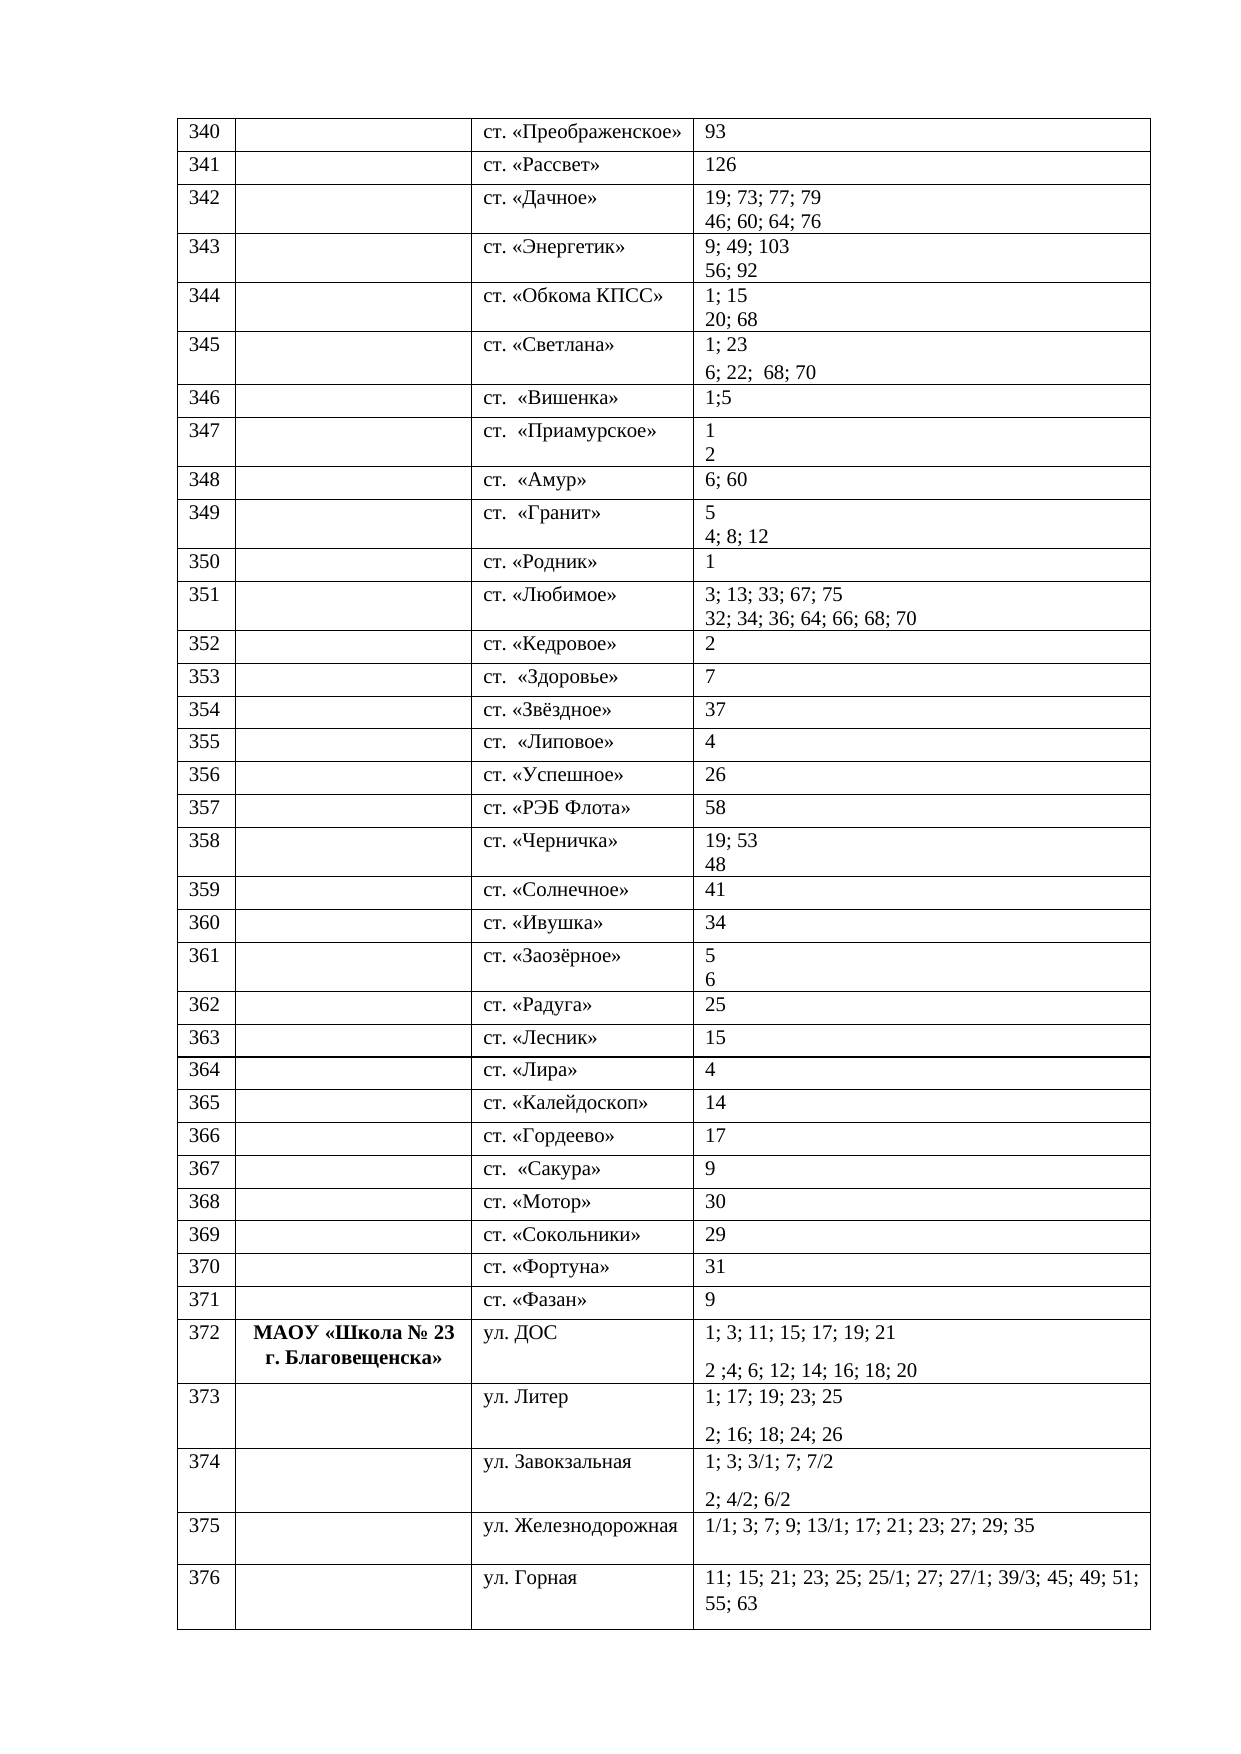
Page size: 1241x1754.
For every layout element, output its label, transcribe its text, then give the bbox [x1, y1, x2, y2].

table_cell ст. «Черничка» [472, 828, 693, 876]
table_cell ст. «Приамурское» [472, 418, 693, 466]
table_cell ст. «Калейдоскоп» [472, 1090, 693, 1122]
table_cell ст. «Сокольники» [472, 1221, 693, 1253]
table_cell 1 [694, 549, 1150, 581]
table_cell [178, 1123, 235, 1155]
table_cell 29 [694, 1221, 1150, 1253]
table_cell ст. «Обкома КПСС» [472, 283, 693, 331]
table_cell 30 [694, 1189, 1150, 1220]
table_cell 34 [694, 910, 1150, 942]
table_cell [178, 1513, 235, 1564]
table_cell [178, 828, 235, 876]
table_cell [236, 234, 471, 282]
table_cell [236, 664, 471, 696]
table_cell [236, 283, 471, 331]
table_cell [236, 385, 471, 417]
table_cell ст. «Лесник» [472, 1025, 693, 1056]
table_cell ст. «Родник» [472, 549, 693, 581]
table_cell [236, 119, 471, 151]
table_cell [178, 1449, 235, 1512]
table_cell [236, 1221, 471, 1253]
table_cell [178, 119, 235, 151]
table_cell ст. «Солнечное» [472, 877, 693, 909]
table_cell [236, 1123, 471, 1155]
table_cell ст. «Любимое» [472, 582, 693, 630]
table_cell [178, 500, 235, 548]
table_cell ст. «Сакура» [472, 1156, 693, 1188]
table_cell [178, 152, 235, 184]
table_cell 3; 13; 33; 67; 75 32; 34; 36; 64; 66; 68; 70 [694, 582, 1150, 630]
table_cell 31 [694, 1254, 1150, 1286]
table_cell [178, 1565, 235, 1629]
table_cell [236, 1025, 471, 1056]
table_cell ул. Литер [472, 1384, 693, 1448]
table_cell 1/1; 3; 7; 9; 13/1; 17; 21; 23; 27; 29; 35 [694, 1513, 1150, 1564]
table_cell [178, 582, 235, 630]
table_cell ст. «РЭБ Флота» [472, 795, 693, 827]
table_cell [178, 1189, 235, 1220]
table_cell ул. Железнодорожная [472, 1513, 693, 1564]
table_cell 17 [694, 1123, 1150, 1155]
table_cell ст. «Фазан» [472, 1287, 693, 1319]
table_cell ст. «Заозёрное» [472, 943, 693, 991]
table_cell 4 [694, 729, 1150, 761]
table_cell 2 [694, 631, 1150, 663]
table_cell 5 6 [694, 943, 1150, 991]
table_cell [178, 1254, 235, 1286]
table_cell [236, 1565, 471, 1629]
table_cell [236, 582, 471, 630]
table_cell 126 [694, 152, 1150, 184]
table_cell 9; 49; 103 56; 92 [694, 234, 1150, 282]
table_cell [178, 467, 235, 499]
table_cell [236, 1254, 471, 1286]
table_cell 5 4; 8; 12 [694, 500, 1150, 548]
table_cell 14 [694, 1090, 1150, 1122]
table_cell [236, 877, 471, 909]
table_cell [236, 762, 471, 794]
table_cell ст. «Гордеево» [472, 1123, 693, 1155]
table_cell ст. «Дачное» [472, 185, 693, 233]
table_cell [236, 467, 471, 499]
table_cell ул. Завокзальная [472, 1449, 693, 1512]
table_cell [236, 1189, 471, 1220]
table_cell 37 [694, 697, 1150, 728]
table_cell ст. «Радуга» [472, 992, 693, 1023]
table_cell 25 [694, 992, 1150, 1023]
table_cell [236, 1090, 471, 1122]
table_cell [178, 992, 235, 1023]
table_cell 19; 53 48 [694, 828, 1150, 876]
table_cell [178, 1090, 235, 1122]
table_cell ст. «Гранит» [472, 500, 693, 548]
table_cell [236, 500, 471, 548]
table_cell МАОУ «Школа № 23 г. Благовещенска» [236, 1320, 471, 1383]
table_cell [694, 1565, 1150, 1629]
table_cell 4 [694, 1058, 1150, 1089]
table_cell [236, 1513, 471, 1564]
table_cell 26 [694, 762, 1150, 794]
table_cell [236, 1287, 471, 1319]
table_cell [178, 1384, 235, 1448]
table_cell [178, 943, 235, 991]
table_cell [178, 185, 235, 233]
table_cell [178, 283, 235, 331]
table_cell [236, 1058, 471, 1089]
table_cell [178, 910, 235, 942]
table_cell ст. «Рассвет» [472, 152, 693, 184]
table_cell [236, 1449, 471, 1512]
table_cell [236, 1384, 471, 1448]
table_cell 9 [694, 1287, 1150, 1319]
table_cell [236, 697, 471, 728]
table_cell [236, 910, 471, 942]
table_cell [178, 418, 235, 466]
table_cell ст. «Лира» [472, 1058, 693, 1089]
table_cell 41 [694, 877, 1150, 909]
table_cell ст. «Фортуна» [472, 1254, 693, 1286]
table_cell [178, 1287, 235, 1319]
table_cell ст. «Преображенское» [472, 119, 693, 151]
table_cell 9 [694, 1156, 1150, 1188]
table_cell 7 [694, 664, 1150, 696]
table_cell ул. ДОС [472, 1320, 693, 1383]
table_cell [236, 729, 471, 761]
table_cell [178, 1058, 235, 1089]
table_cell 19; 73; 77; 79 46; 60; 64; 76 [694, 185, 1150, 233]
table_cell [236, 152, 471, 184]
table_cell ст. «Энергетик» [472, 234, 693, 282]
table_cell [236, 549, 471, 581]
table_cell [236, 418, 471, 466]
table_cell 93 [694, 119, 1150, 151]
table_cell ст. «Звёздное» [472, 697, 693, 728]
table_cell [178, 762, 235, 794]
table_cell 1;5 [694, 385, 1150, 417]
table_cell ст. «Светлана» [472, 332, 693, 384]
table_cell [178, 1320, 235, 1383]
table_cell [178, 1025, 235, 1056]
table_cell 1; 3; 11; 15; 17; 19; 21 2 ;4; 6; 12; 14; 16; 18; 20 [694, 1320, 1150, 1383]
table_cell [178, 332, 235, 384]
table_cell 1 2 [694, 418, 1150, 466]
table_cell 1; 3; 3/1; 7; 7/2 2; 4/2; 6/2 [694, 1449, 1150, 1512]
table_cell 6; 60 [694, 467, 1150, 499]
table_cell [236, 943, 471, 991]
table_cell [178, 1156, 235, 1188]
table_cell [178, 385, 235, 417]
table_cell [236, 1156, 471, 1188]
table_cell ст. «Кедровое» [472, 631, 693, 663]
table_cell ст. «Вишенка» [472, 385, 693, 417]
table_cell 1; 17; 19; 23; 25 2; 16; 18; 24; 26 [694, 1384, 1150, 1448]
table_cell [178, 697, 235, 728]
table_cell 1; 15 20; 68 [694, 283, 1150, 331]
table_cell [178, 234, 235, 282]
table_cell [178, 729, 235, 761]
table_cell [236, 332, 471, 384]
table_cell ул. Горная [472, 1565, 693, 1629]
table_cell [236, 185, 471, 233]
table_cell [178, 877, 235, 909]
table_cell [236, 828, 471, 876]
table_cell 15 [694, 1025, 1150, 1056]
table_cell [178, 1221, 235, 1253]
table_cell [236, 795, 471, 827]
table_cell [178, 664, 235, 696]
table_cell 1; 23 6; 22; 68; 70 [694, 332, 1150, 384]
table_cell ст. «Ивушка» [472, 910, 693, 942]
table_cell [236, 631, 471, 663]
table_cell ст. «Липовое» [472, 729, 693, 761]
table_cell ст. «Успешное» [472, 762, 693, 794]
table_cell [178, 631, 235, 663]
table_cell ст. «Амур» [472, 467, 693, 499]
table_cell [178, 795, 235, 827]
table_cell [178, 549, 235, 581]
table_cell ст. «Мотор» [472, 1189, 693, 1220]
table_cell ст. «Здоровье» [472, 664, 693, 696]
table_cell [236, 992, 471, 1023]
table_cell 58 [694, 795, 1150, 827]
